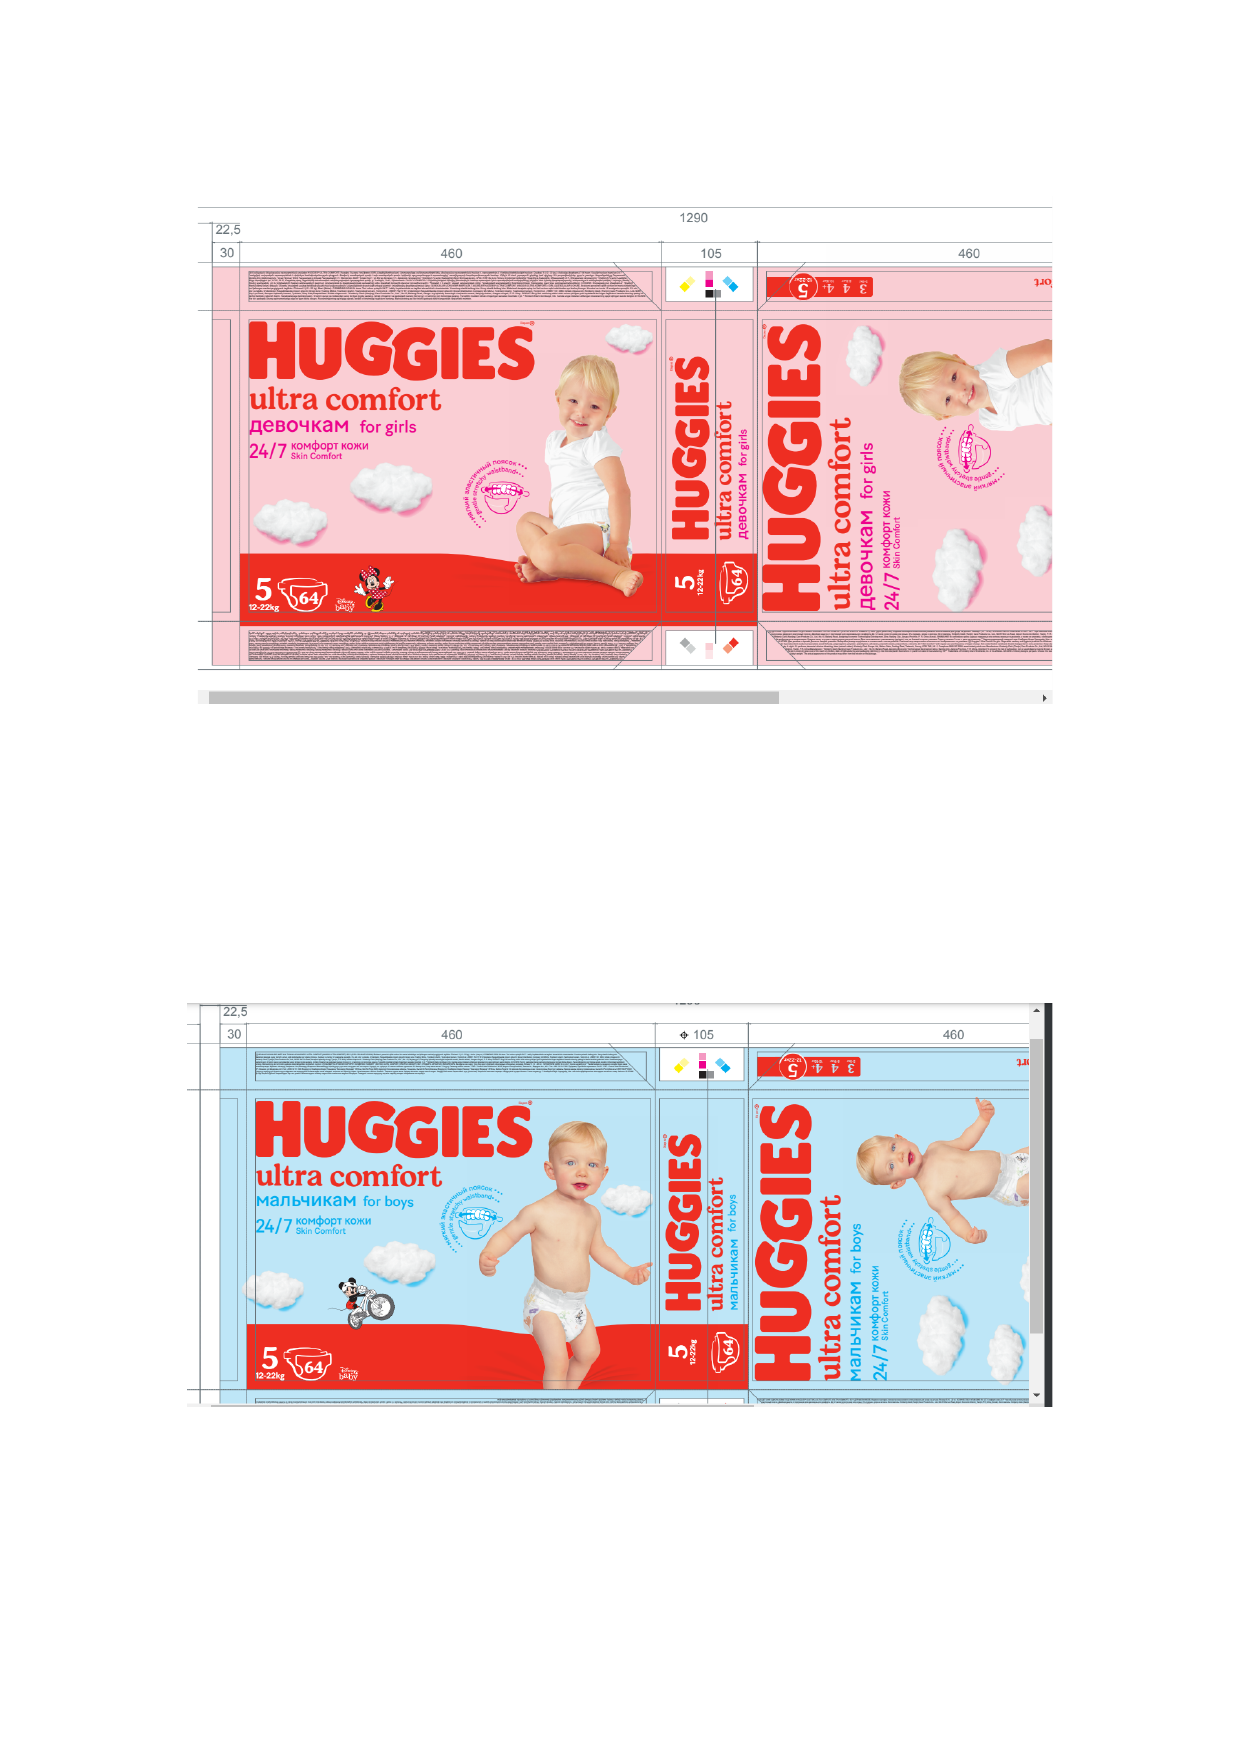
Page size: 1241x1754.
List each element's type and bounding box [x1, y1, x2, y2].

picture [197, 196, 1053, 704]
picture [187, 1003, 1053, 1407]
